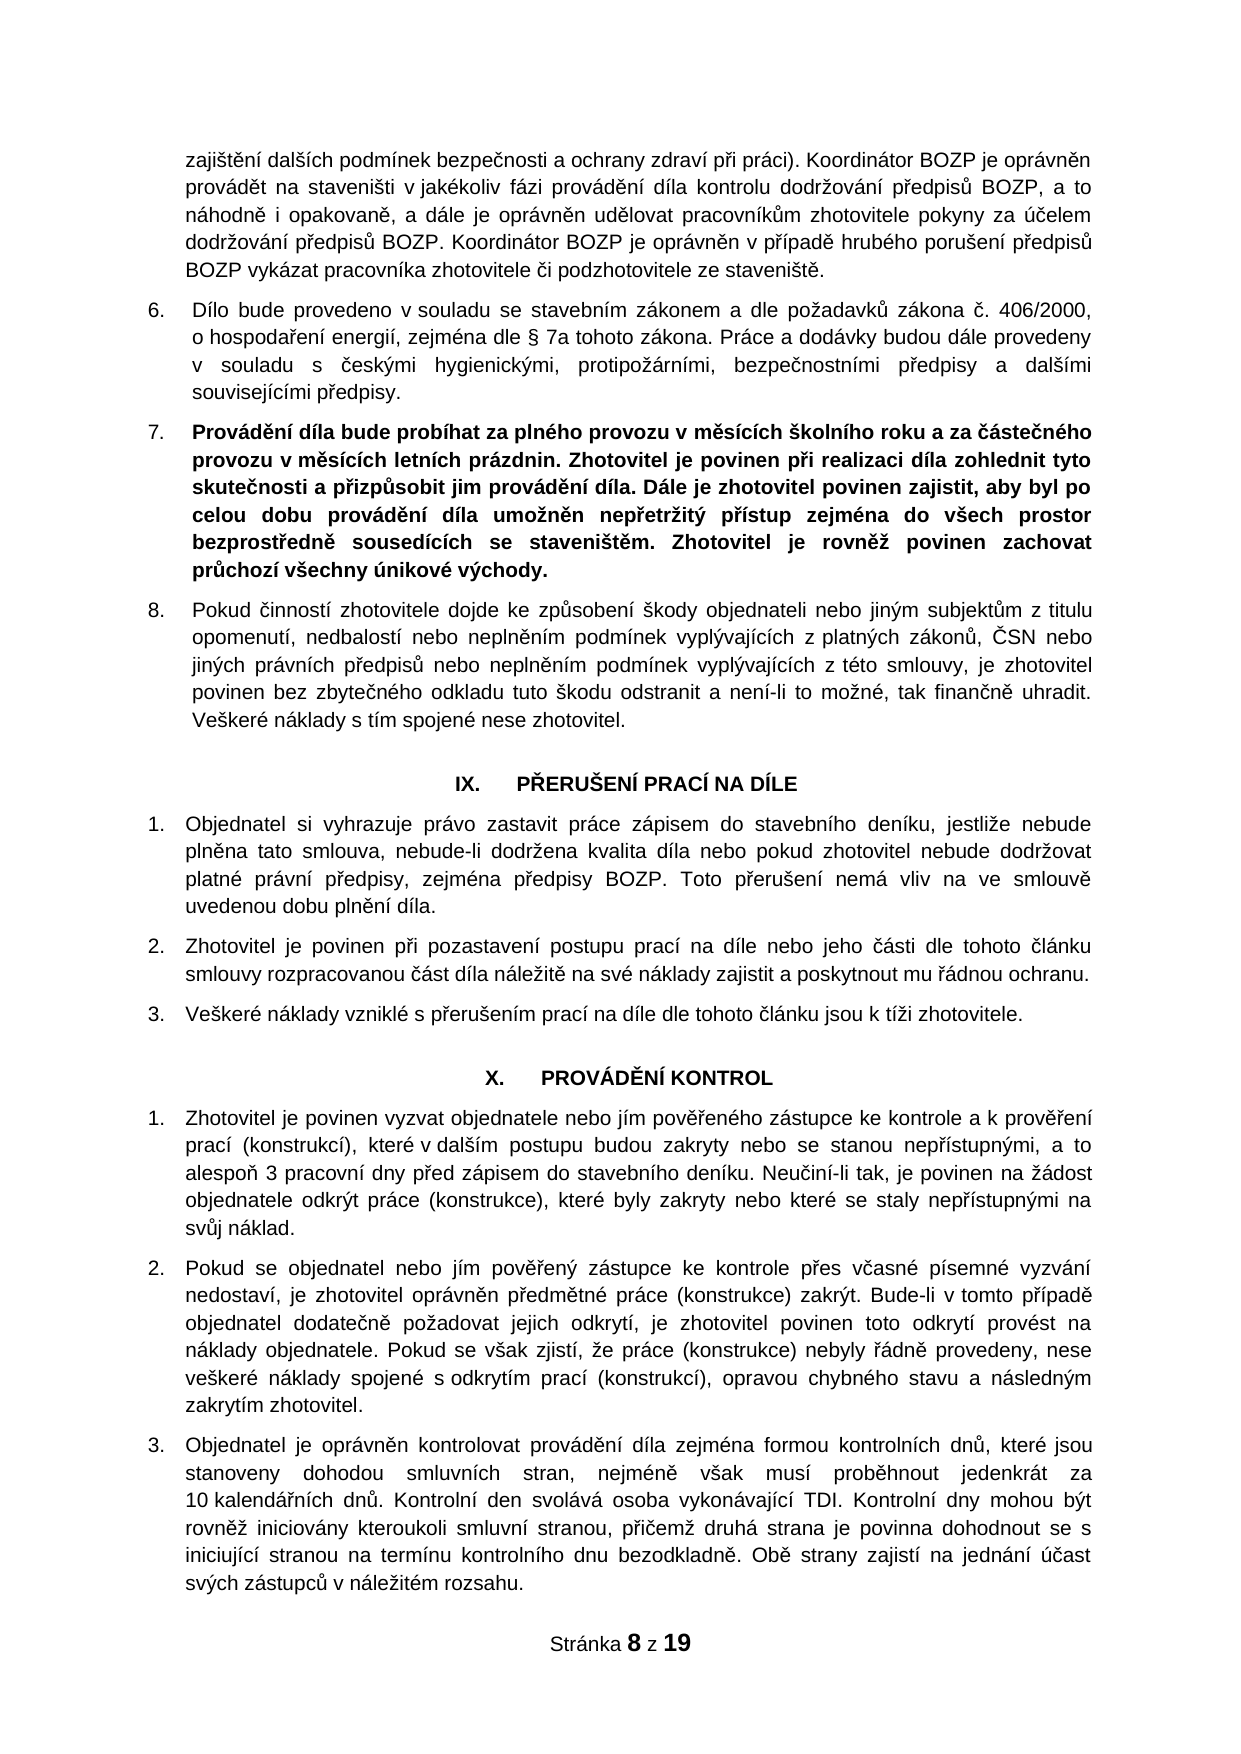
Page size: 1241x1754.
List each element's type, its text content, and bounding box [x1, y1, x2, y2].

list provádění kontrol [185, 1066, 1093, 1089]
list Provádění díla bude probíhat za plného provozu v měsících školního roku a za částečného provozu v měsících letních prázdnin. Zhotovitel je povinen při realizaci díla zohlednit tyto skutečnosti a přizpůsobit jim provádění díla. Dále je zhotovitel povinen zajistit, aby byl po celou dobu provádění díla umožněn nepřetržitý přístup zejména do všech prostor bezprostředně sousedících se staveništěm. Zhotovitel je rovněž povinen zachovat průchozí všechny únikové východy. [148, 420, 1093, 582]
list Veškeré náklady vzniklé s přerušením prací na díle dle tohoto článku jsou k tíži zhotovitele. [148, 1002, 1093, 1026]
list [148, 148, 1093, 282]
list Zhotovitel je povinen vyzvat objednatele nebo jím pověřeného zástupce ke kontrole a k prověření prací (konstrukcí), které v dalším postupu budou zakryty nebo se stanou nepřístupnými, a to alespoň 3 pracovní dny před zápisem do stavebního deníku. Neučiní-li tak, je povinen na žádost objednatele odkrýt práce (konstrukce), které byly zakryty nebo které se staly nepřístupnými na svůj náklad. [148, 1106, 1093, 1239]
list Zhotovitel je povinen při pozastavení postupu prací na díle nebo jeho části dle tohoto článku smlouvy rozpracovanou část díla náležitě na své náklady zajistit a poskytnout mu řádnou ochranu. [148, 934, 1093, 986]
list přerušení prací na díle [185, 772, 1093, 796]
list Pokud činností zhotovitele dojde ke způsobení škody objednateli nebo jiným subjektům z titulu opomenutí, nedbalostí nebo neplněním podmínek vyplývajících z platných zákonů, ČSN nebo jiných právních předpisů nebo neplněním podmínek vyplývajících z této smlouvy, je zhotovitel povinen bez zbytečného odkladu tuto škodu odstranit a není-li to možné, tak finančně uhradit. Veškeré náklady s tím spojené nese zhotovitel. [148, 598, 1093, 732]
list Objednatel si vyhrazuje právo zastavit práce zápisem do stavebního deníku, jestliže nebude plněna tato smlouva, nebude-li dodržena kvalita díla nebo pokud zhotovitel nebude dodržovat platné právní předpisy, zejména předpisy BOZP. Toto přerušení nemá vliv na ve smlouvě uvedenou dobu plnění díla. [148, 812, 1093, 918]
list Objednatel je oprávněn kontrolovat provádění díla zejména formou kontrolních dnů, které jsou stanoveny dohodou smluvních stran, nejméně však musí proběhnout jedenkrát za 10 kalendářních dnů. Kontrolní den svolává osoba vykonávající TDI. Kontrolní dny mohou být rovněž iniciovány kteroukoli smluvní stranou, přičemž druhá strana je povinna dohodnout se s iniciující stranou na termínu kontrolního dnu bezodkladně. Obě strany zajistí na jednání účast svých zástupců v náležitém rozsahu. [148, 1433, 1093, 1594]
list Pokud se objednatel nebo jím pověřený zástupce ke kontrole přes včasné písemné vyzvání nedostaví, je zhotovitel oprávněn předmětné práce (konstrukce) zakrýt. Bude-li v tomto případě objednatel dodatečně požadovat jejich odkrytí, je zhotovitel povinen toto odkrytí provést na náklady objednatele. Pokud se však zjistí, že práce (konstrukce) nebyly řádně provedeny, nese veškeré náklady spojené s odkrytím prací (konstrukcí), opravou chybného stavu a následným zakrytím zhotovitel. [148, 1256, 1093, 1417]
list Dílo bude provedeno v souladu se stavebním zákonem a dle požadavků zákona č. 406/2000, o hospodaření energií, zejména dle § 7a tohoto zákona. Práce a dodávky budou dále provedeny v souladu s českými hygienickými, protipožárními, bezpečnostními předpisy a dalšími souvisejícími předpisy. [148, 298, 1093, 404]
